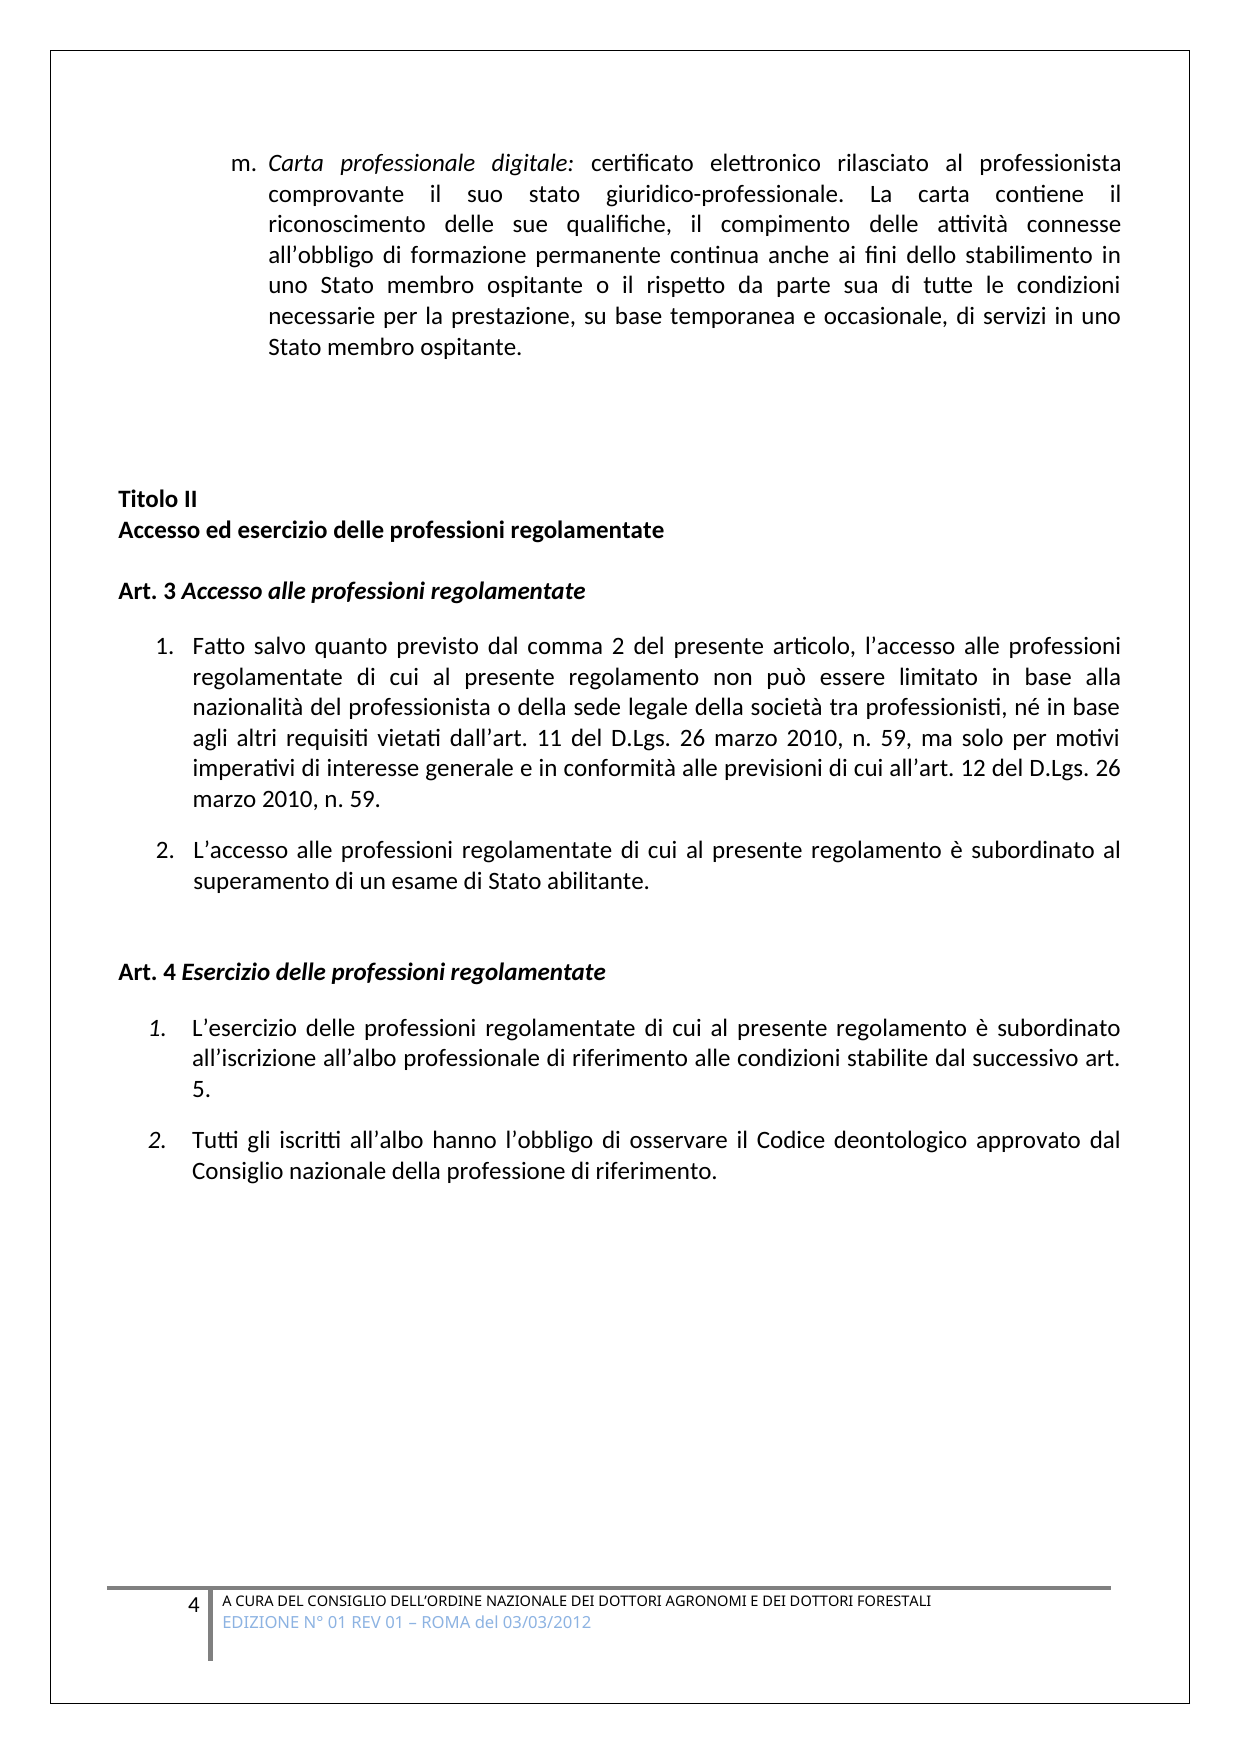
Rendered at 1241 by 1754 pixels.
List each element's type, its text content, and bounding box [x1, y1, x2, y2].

list L’accesso alle professioni regolamentate di cui al presente regolamento è subordinato al superamento di un esame di Stato abilitante. [156, 834, 1122, 895]
text Accesso ed esercizio delle professioni regolamentate [118, 514, 1122, 544]
text Art. 4 Esercizio delle professioni regolamentate [118, 956, 1122, 987]
list Carta professionale digitale: certificato elettronico rilasciato al professionista comprovante il suo stato giuridico-professionale. La carta contiene il riconoscimento delle sue qualifiche, il compimento delle attività connesse all’obbligo di formazione permanente continua anche ai fini dello stabilimento in uno Stato membro ospitante o il rispetto da parte sua di tutte le condizioni necessarie per la prestazione, su base temporanea e occasionale, di servizi in uno Stato membro ospitante. [231, 148, 1122, 361]
list Tutti gli iscritti all’albo hanno l’obbligo di osservare il Codice deontologico approvato dal Consiglio nazionale della professione di riferimento. [148, 1124, 1122, 1185]
list L’esercizio delle professioni regolamentate di cui al presente regolamento è subordinato all’iscrizione all’albo professionale di riferimento alle condizioni stabilite dal successivo art. 5. [148, 1012, 1122, 1103]
text Titolo II [118, 483, 1122, 514]
text Art. 3 Accesso alle professioni regolamentate [118, 575, 1122, 605]
list Fatto salvo quanto previsto dal comma 2 del presente articolo, l’accesso alle professioni regolamentate di cui al presente regolamento non può essere limitato in base alla nazionalità del professionista o della sede legale della società tra professionisti, né in base agli altri requisiti vietati dall’art. 11 del D.Lgs. 26 marzo 2010, n. 59, ma solo per motivi imperativi di interesse generale e in conformità alle previsioni di cui all’art. 12 del D.Lgs. 26 marzo 2010, n. 59. [155, 630, 1122, 813]
